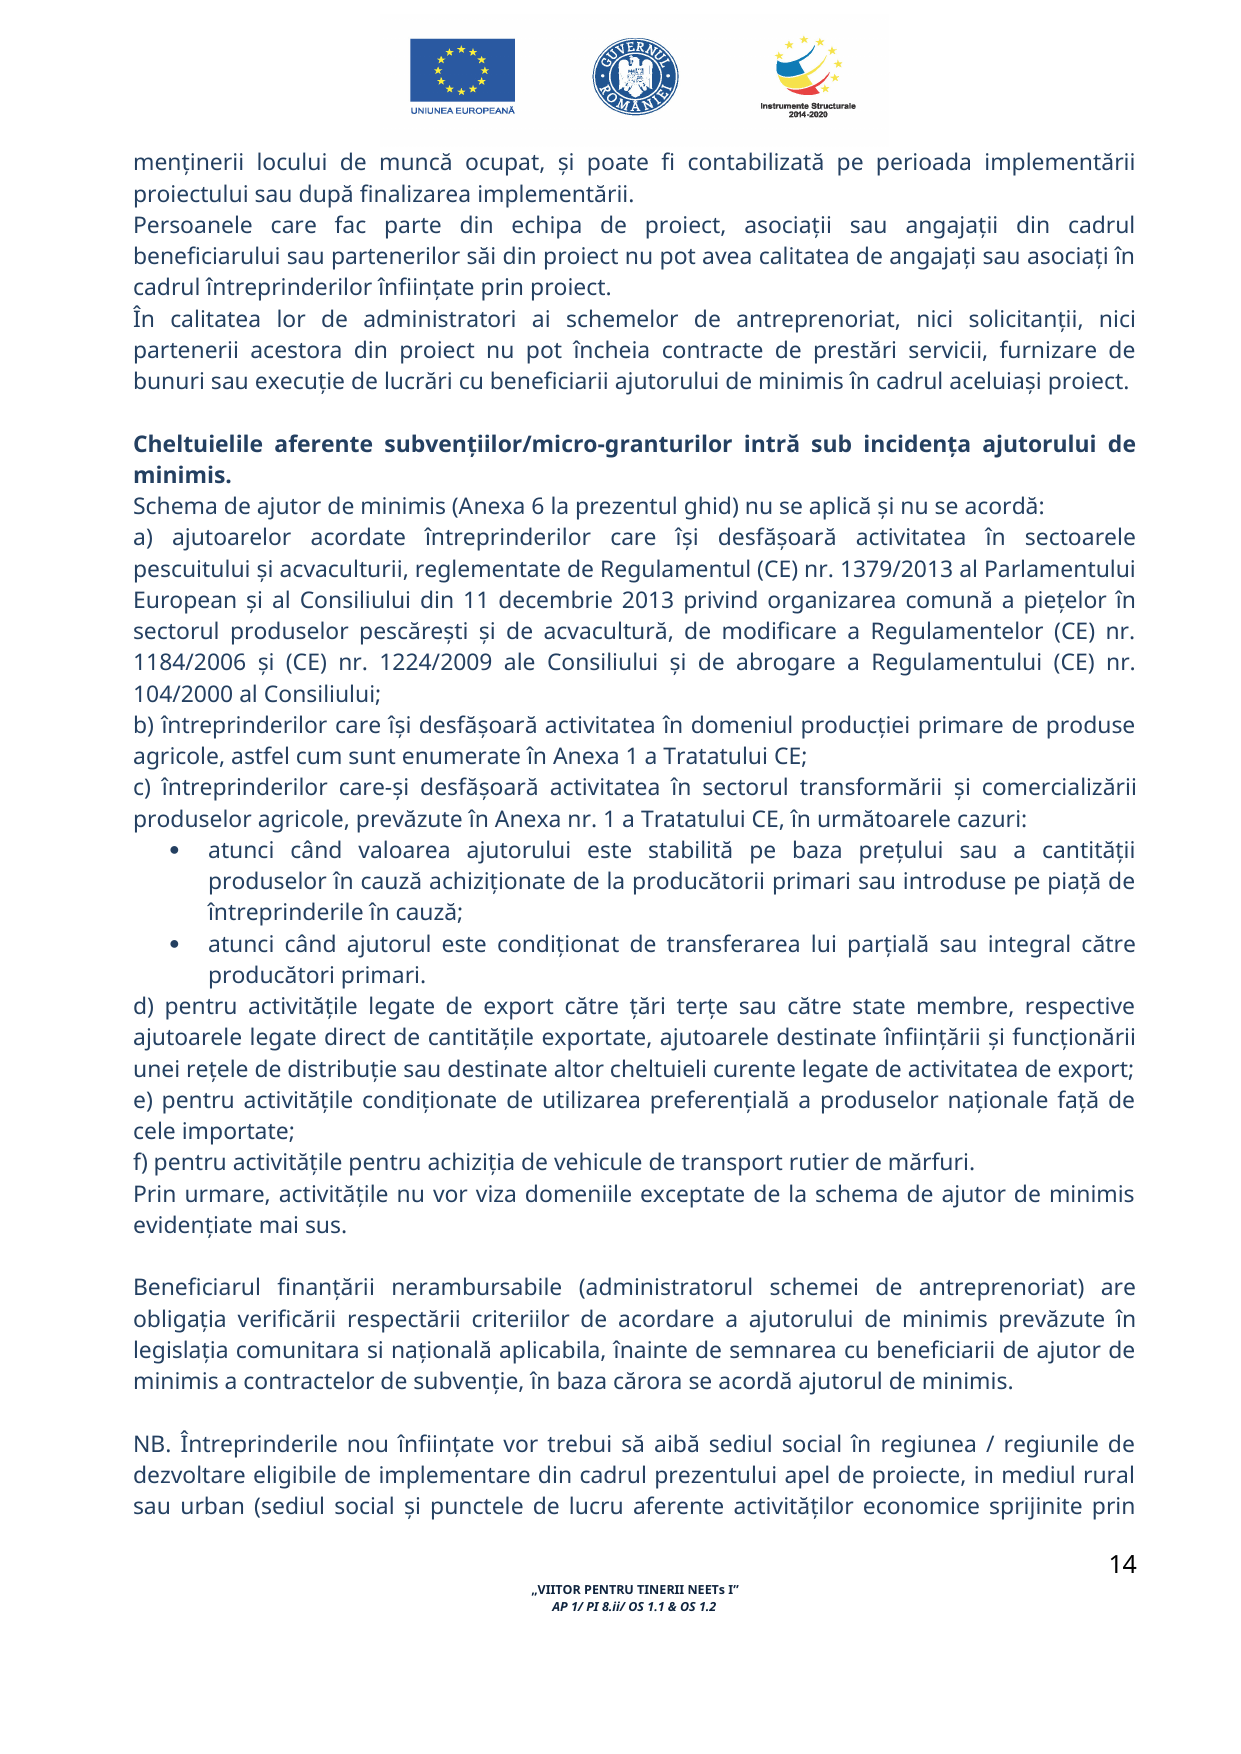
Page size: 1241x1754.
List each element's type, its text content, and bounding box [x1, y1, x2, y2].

text Schema de ajutor de minimis (Anexa 6 la prezentul ghid) nu se aplică și nu se acordă: [133, 490, 1137, 521]
text Beneficiarul finanțării nerambursabile (administratorul schemei de antreprenoriat) are obligația verificării respectării criteriilor de acordare a ajutorului de minimis prevăzute în legislația comunitara si națională aplicabila, înainte de semnarea cu beneficiarii de ajutor de minimis a contractelor de subvenție, în baza cărora se acordă ajutorul de minimis. [133, 1271, 1137, 1396]
picture [380, 14, 890, 147]
text a) ajutoarelor acordate întreprinderilor care îşi desfășoară activitatea în sectoarele pescuitului şi acvaculturii, reglementate de Regulamentul (CE) nr. 1379/2013 al Parlamentului European și al Consiliului din 11 decembrie 2013 privind organizarea comună a piețelor în sectorul produselor pescărești și de acvacultură, de modificare a Regulamentelor (CE) nr. 1184/2006 și (CE) nr. 1224/2009 ale Consiliului și de abrogare a Regulamentului (CE) nr. 104/2000 al Consiliului; [133, 521, 1137, 709]
text c) întreprinderilor care-și desfășoară activitatea în sectorul transformării şi comercializării produselor agricole, prevăzute în Anexa nr. 1 a Tratatului CE, în următoarele cazuri: [133, 771, 1137, 834]
text Cheltuielile aferente subvențiilor/micro-granturilor intră sub incidența ajutorului de minimis. [133, 428, 1137, 490]
list atunci când ajutorul este condiționat de transferarea lui parțială sau integral către producători primari. [170, 928, 1137, 990]
text În calitatea lor de administratori ai schemelor de antreprenoriat, nici solicitanții, nici partenerii acestora din proiect nu pot încheia contracte de prestări servicii, furnizare de bunuri sau execuție de lucrări cu beneficiarii ajutorului de minimis în cadrul aceluiași proiect. [133, 303, 1137, 396]
list atunci când valoarea ajutorului este stabilită pe baza prețului sau a cantității produselor în cauză achiziționate de la producătorii primari sau introduse pe piață de întreprinderile în cauză; [170, 834, 1137, 928]
text b) întreprinderilor care își desfășoară activitatea în domeniul producției primare de produse agricole, astfel cum sunt enumerate în Anexa 1 a Tratatului CE; [133, 709, 1137, 771]
text e) pentru activitățile condiționate de utilizarea preferențială a produselor naționale față de cele importate; [133, 1084, 1137, 1146]
text Persoanele care fac parte din echipa de proiect, asociații sau angajații din cadrul beneficiarului sau partenerilor săi din proiect nu pot avea calitatea de angajați sau asociați în cadrul întreprinderilor înființate prin proiect. [133, 209, 1137, 303]
text Prin urmare, activitățile nu vor viza domeniile exceptate de la schema de ajutor de minimis evidențiate mai sus. [133, 1178, 1137, 1240]
text d) pentru activitățile legate de export către țări terțe sau către state membre, respective ajutoarele legate direct de cantitățile exportate, ajutoarele destinate înființării și funcționării unei rețele de distribuție sau destinate altor cheltuieli curente legate de activitatea de export; [133, 990, 1137, 1084]
text f) pentru activitățile pentru achiziția de vehicule de transport rutier de mărfuri. [133, 1146, 1137, 1178]
